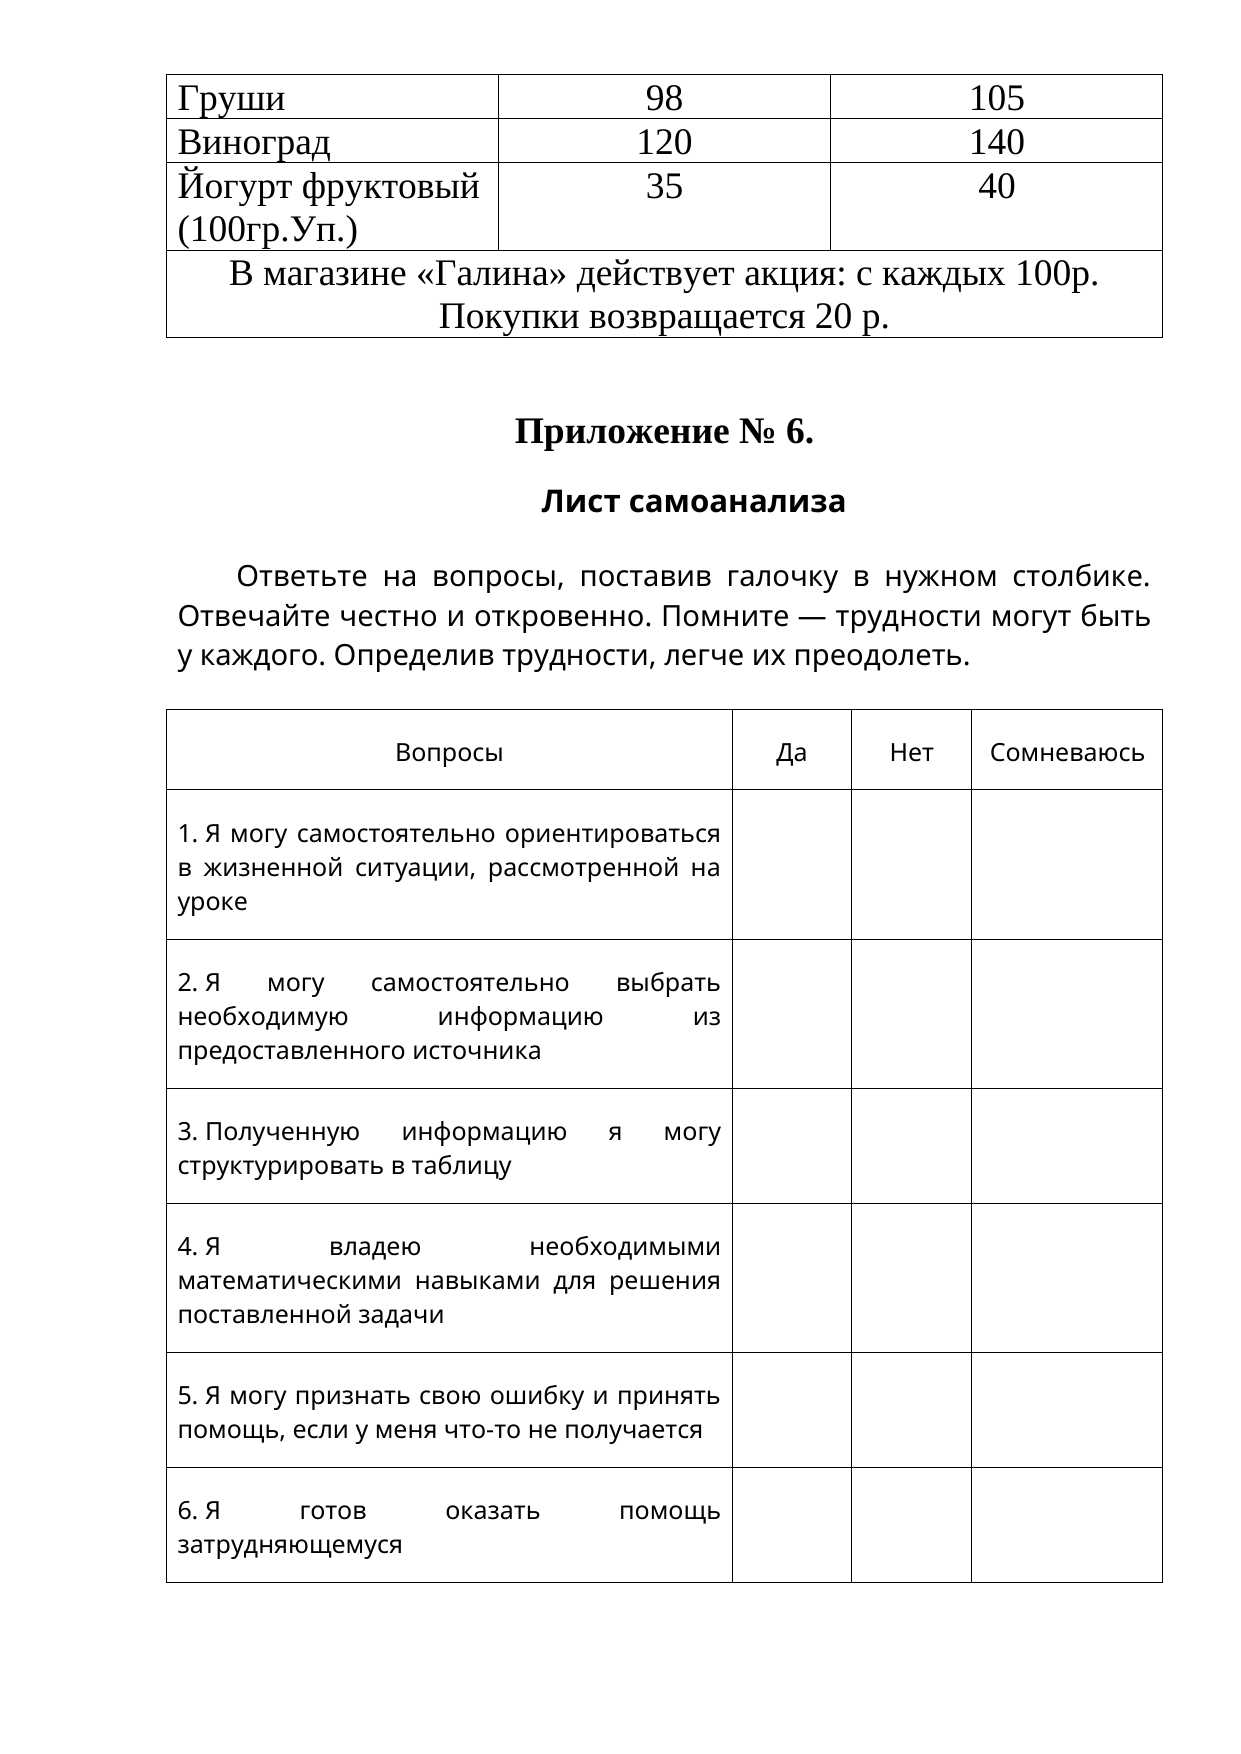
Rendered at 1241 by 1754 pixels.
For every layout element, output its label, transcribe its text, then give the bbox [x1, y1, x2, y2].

table_cell 6. Я готов оказать помощь затрудняющемуся [167, 1468, 732, 1582]
table_cell 35 [499, 163, 830, 249]
table_cell Виноград [167, 119, 498, 162]
table_header Вопросы [167, 710, 732, 789]
table_cell [852, 940, 971, 1087]
table_cell [733, 1468, 851, 1582]
table_header Да [733, 710, 851, 789]
text Приложение № 6. [177, 408, 1152, 451]
table_cell [972, 790, 1162, 938]
table_cell [972, 1353, 1162, 1467]
table_cell 40 [831, 163, 1162, 249]
table_cell Груши [167, 75, 498, 118]
table_cell [733, 940, 851, 1087]
text Лист самоанализа [177, 479, 1152, 521]
table_cell 120 [499, 119, 830, 162]
table_cell [733, 790, 851, 938]
table_cell 3. Полученную информацию я могу структурировать в таблицу [167, 1089, 732, 1202]
table_cell [852, 1204, 971, 1352]
table_cell 105 [831, 75, 1162, 118]
table_cell [852, 1468, 971, 1582]
table_cell [733, 1353, 851, 1467]
table_cell 5. Я могу признать свою ошибку и принять помощь, если у меня что-то не получается [167, 1353, 732, 1467]
table_cell [733, 1089, 851, 1202]
table_cell 2. Я могу самостоятельно выбрать необходимую информацию из предоставленного источника [167, 940, 732, 1087]
table_header Сомневаюсь [972, 710, 1162, 789]
text Ответьте на вопросы, поставив галочку в нужном столбике. Отвечайте честно и откровенно. Помните — трудности могут быть у каждого. Определив трудности, легче их преодолеть. [177, 555, 1152, 674]
table_header Нет [852, 710, 971, 789]
table_cell [972, 940, 1162, 1087]
table_cell [733, 1204, 851, 1352]
table_cell Йогурт фруктовый (100гр.Уп.) [167, 163, 498, 249]
table_cell 98 [499, 75, 830, 118]
table_cell 140 [831, 119, 1162, 162]
table_cell 4. Я владею необходимыми математическими навыками для решения поставленной задачи [167, 1204, 732, 1352]
table_cell [972, 1468, 1162, 1582]
table_cell [972, 1204, 1162, 1352]
table_cell [852, 1353, 971, 1467]
table_cell [852, 790, 971, 938]
table_cell В магазине «Галина» действует акция: с каждых 100р. Покупки возвращается 20 р. [167, 251, 1162, 337]
table_cell [972, 1089, 1162, 1202]
table_cell [852, 1089, 971, 1202]
table_cell 1. Я могу самостоятельно ориентироваться в жизненной ситуации, рассмотренной на уроке [167, 790, 732, 938]
